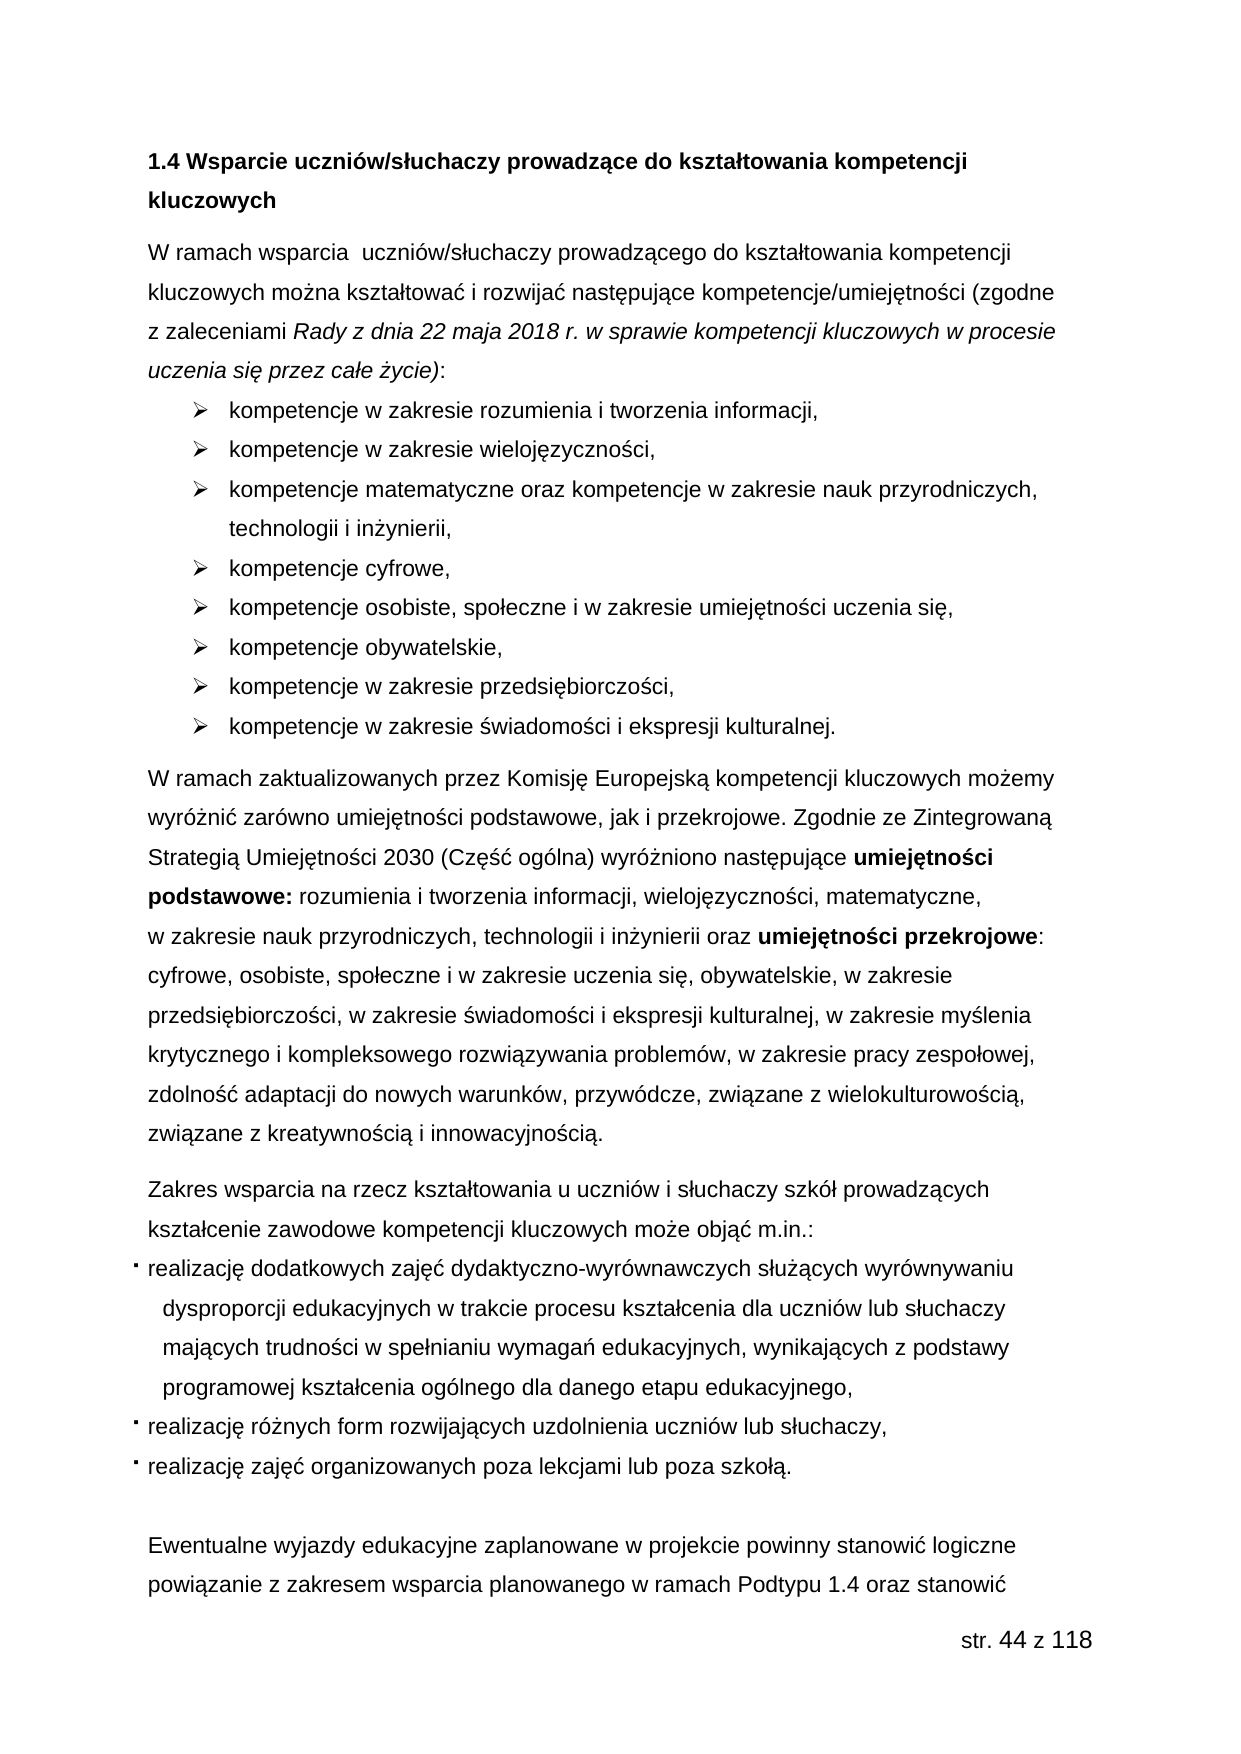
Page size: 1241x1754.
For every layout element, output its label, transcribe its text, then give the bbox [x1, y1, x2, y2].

list kompetencje osobiste, społeczne i w zakresie umiejętności uczenia się, [191, 594, 1093, 621]
list realizację różnych form rozwijających uzdolnienia uczniów lub słuchaczy, [133, 1413, 1093, 1439]
list kompetencje matematyczne oraz kompetencje w zakresie nauk przyrodniczych, technologii i inżynierii, [191, 476, 1093, 542]
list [148, 1532, 1093, 1597]
list realizację zajęć organizowanych poza lekcjami lub poza szkołą. [133, 1453, 1093, 1479]
text 1.4 Wsparcie uczniów/słuchaczy prowadzące do kształtowania kompetencji kluczowych [148, 148, 1093, 213]
list kompetencje w zakresie rozumienia i tworzenia informacji, [191, 397, 1093, 423]
list kompetencje w zakresie wielojęzyczności, [191, 436, 1093, 463]
list realizację dodatkowych zajęć dydaktyczno-wyrównawczych służących wyrównywaniu dysproporcji edukacyjnych w trakcie procesu kształcenia dla uczniów lub słuchaczy mających trudności w spełnianiu wymagań edukacyjnych, wynikających z podstawy programowej kształcenia ogólnego dla danego etapu edukacyjnego, [133, 1255, 1093, 1400]
text W ramach wsparcia uczniów/słuchaczy prowadzącego do kształtowania kompetencji kluczowych można kształtować i rozwijać następujące kompetencje/umiejętności (zgodne z zaleceniami Rady z dnia 22 maja 2018 r. w sprawie kompetencji kluczowych w procesie uczenia się przez całe życie): [148, 239, 1093, 384]
text Zakres wsparcia na rzecz kształtowania u uczniów i słuchaczy szkół prowadzących kształcenie zawodowe kompetencji kluczowych może objąć m.in.: [148, 1176, 1093, 1242]
list kompetencje w zakresie przedsiębiorczości, [191, 673, 1093, 700]
list kompetencje cyfrowe, [191, 555, 1093, 581]
list kompetencje w zakresie świadomości i ekspresji kulturalnej. [191, 713, 1093, 739]
text W ramach zaktualizowanych przez Komisję Europejską kompetencji kluczowych możemy wyróżnić zarówno umiejętności podstawowe, jak i przekrojowe. Zgodnie ze Zintegrowaną Strategią Umiejętności 2030 (Część ogólna) wyróżniono następujące umiejętności podstawowe: rozumienia i tworzenia informacji, wielojęzyczności, matematyczne, w zakresie nauk przyrodniczych, technologii i inżynierii oraz umiejętności przekrojowe: cyfrowe, osobiste, społeczne i w zakresie uczenia się, obywatelskie, w zakresie przedsiębiorczości, w zakresie świadomości i ekspresji kulturalnej, w zakresie myślenia krytycznego i kompleksowego rozwiązywania problemów, w zakresie pracy zespołowej, zdolność adaptacji do nowych warunków, przywódcze, związane z wielokulturowością, związane z kreatywnością i innowacyjnością. [148, 765, 1093, 1146]
list kompetencje obywatelskie, [191, 634, 1093, 660]
